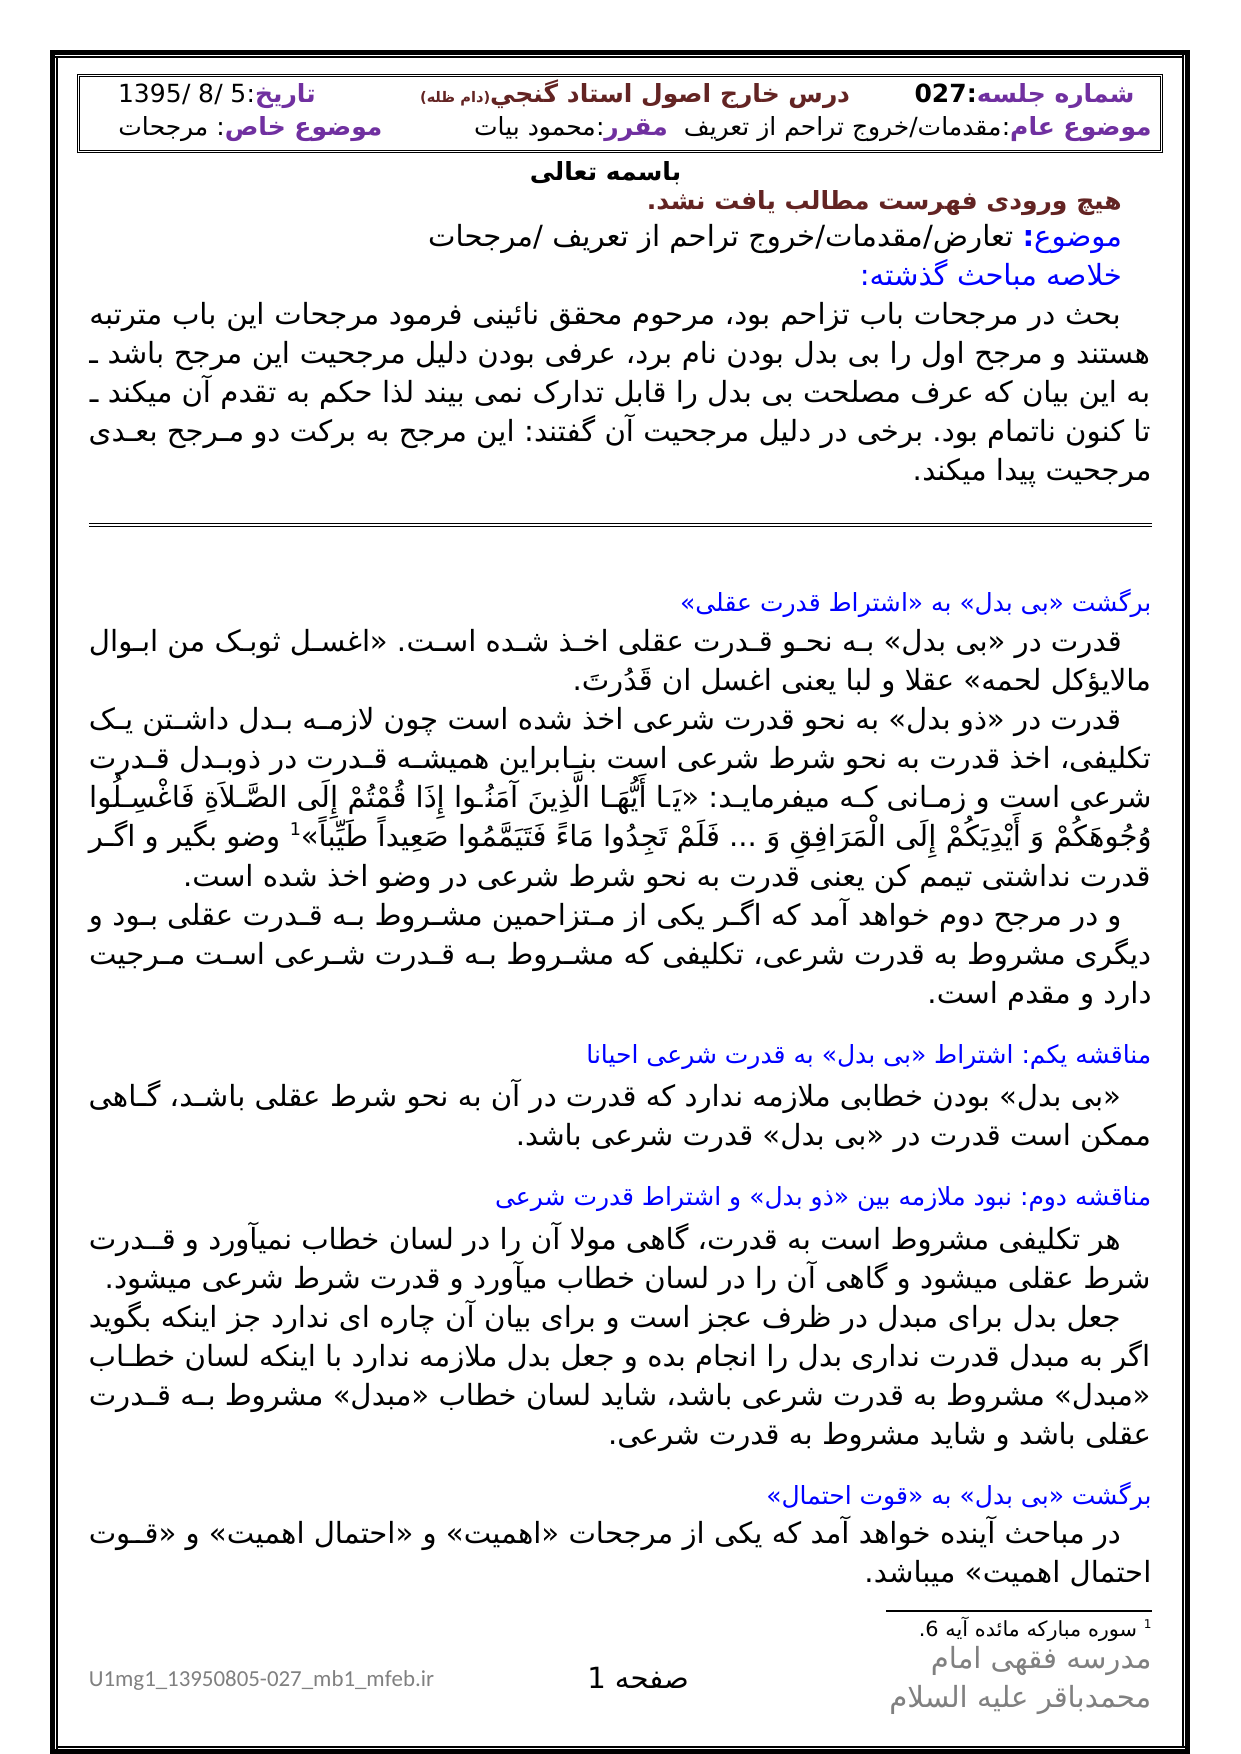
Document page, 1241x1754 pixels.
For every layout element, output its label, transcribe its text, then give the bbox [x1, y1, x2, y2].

subtitle برگشت «بی بدل» به «قوت احتمال» [89, 1481, 1152, 1510]
text «بی بدل» بودن خطابی ملازمه ندارد که قدرت در آن به نحو شرط عقلی باشد، گاهی ممکن است قدرت در «بی بدل» قدرت شرعی باشد. [89, 1080, 1152, 1153]
text بحث در مرجحات باب تزاحم بود، مرحوم محقق نائینی فرمود مرجحات این باب مترتبه هستند و مرجح اول را بی بدل بودن نام برد، عرفی بودن دلیل مرجحیت این مرجح باشد ـ به این بیان که عرف مصلحت بی بدل را قابل تدارک نمی بیند لذا حکم به تقدم آن میکند ـ تا کنون ناتمام بود. برخی در دلیل مرجحیت آن گفتند: این مرجح به برکت دو مرجح بعدی مرجحیت پیدا میکند. [89, 298, 1152, 487]
text در مباحث آینده خواهد آمد که یکی از مرجحات «اهمیت» و «احتمال اهمیت» و «قوت احتمال اهمیت» میباشد. [89, 1517, 1152, 1589]
subtitle مناقشه یکم: اشتراط «بی بدل» به قدرت شرعی احیانا [89, 1040, 1152, 1069]
text هیچ ورودی فهرست مطالب یافت نشد. [89, 186, 1152, 215]
text موضوع: تعارض/مقدمات/خروج تراحم از تعریف /مرجحات [89, 220, 1152, 254]
text هر تکلیفی مشروط است به قدرت، گاهی مولا آن را در لسان خطاب نمیآورد و قدرت شرط عقلی میشود و گاهی آن را در لسان خطاب میآورد و قدرت شرط شرعی میشود. [89, 1222, 1152, 1295]
text جعل بدل برای مبدل در ظرف عجز است و برای بیان آن چاره ای ندارد جز اینکه بگوید اگر به مبدل قدرت نداری بدل را انجام بده و جعل بدل ملازمه ندارد با اینکه لسان خطاب «مبدل» مشروط به قدرت شرعی باشد، شاید لسان خطاب «مبدل» مشروط به قدرت عقلی باشد و شاید مشروط به قدرت شرعی. [89, 1300, 1152, 1451]
subtitle مناقشه دوم: نبود ملازمه بین «ذو بدل» و اشتراط قدرت شرعی [89, 1183, 1152, 1212]
text باسمه تعالی [89, 157, 1152, 186]
text قدرت در «ذو بدل» به نحو قدرت شرعی اخذ شده است چون لازمه بدل داشتن یک تکلیفی، اخذ قدرت به نحو شرط شرعی است بنابراین همیشه قدرت در ذوبدل قدرت شرعی است و زمانی که میفرماید: «يَا أَيُّهَا الَّذِينَ آمَنُوا إِذَا قُمْتُمْ إِلَى الصَّلاَةِ فَاغْسِلُوا وُجُوهَكُمْ وَ أَيْدِيَكُمْ إِلَى الْمَرَافِقِ وَ ... فَلَمْ تَجِدُوا مَاءً فَتَيَمَّمُوا صَعِيداً طَيِّباً» وضو بگیر و اگر قدرت نداشتی تیمم کن یعنی قدرت به نحو شرط شرعی در وضو اخذ شده است. [89, 702, 1152, 893]
subtitle برگشت «بی بدل» به «اشتراط قدرت عقلی» [89, 589, 1152, 618]
text قدرت در «بی بدل» به نحو قدرت عقلی اخذ شده است. «اغسل ثوبک من ابوال مالایؤکل لحمه» عقلا و لبا یعنی اغسل ان قَدُرتَ. [89, 624, 1152, 697]
text خلاصه مباحث گذشته: [89, 259, 1152, 293]
text و در مرجح دوم خواهد آمد که اگر یکی از متزاحمین مشروط به قدرت عقلی بود و دیگری مشروط به قدرت شرعی، تکلیفی که مشروط به قدرت شرعی است مرجیت دارد و مقدم است. [89, 898, 1152, 1010]
